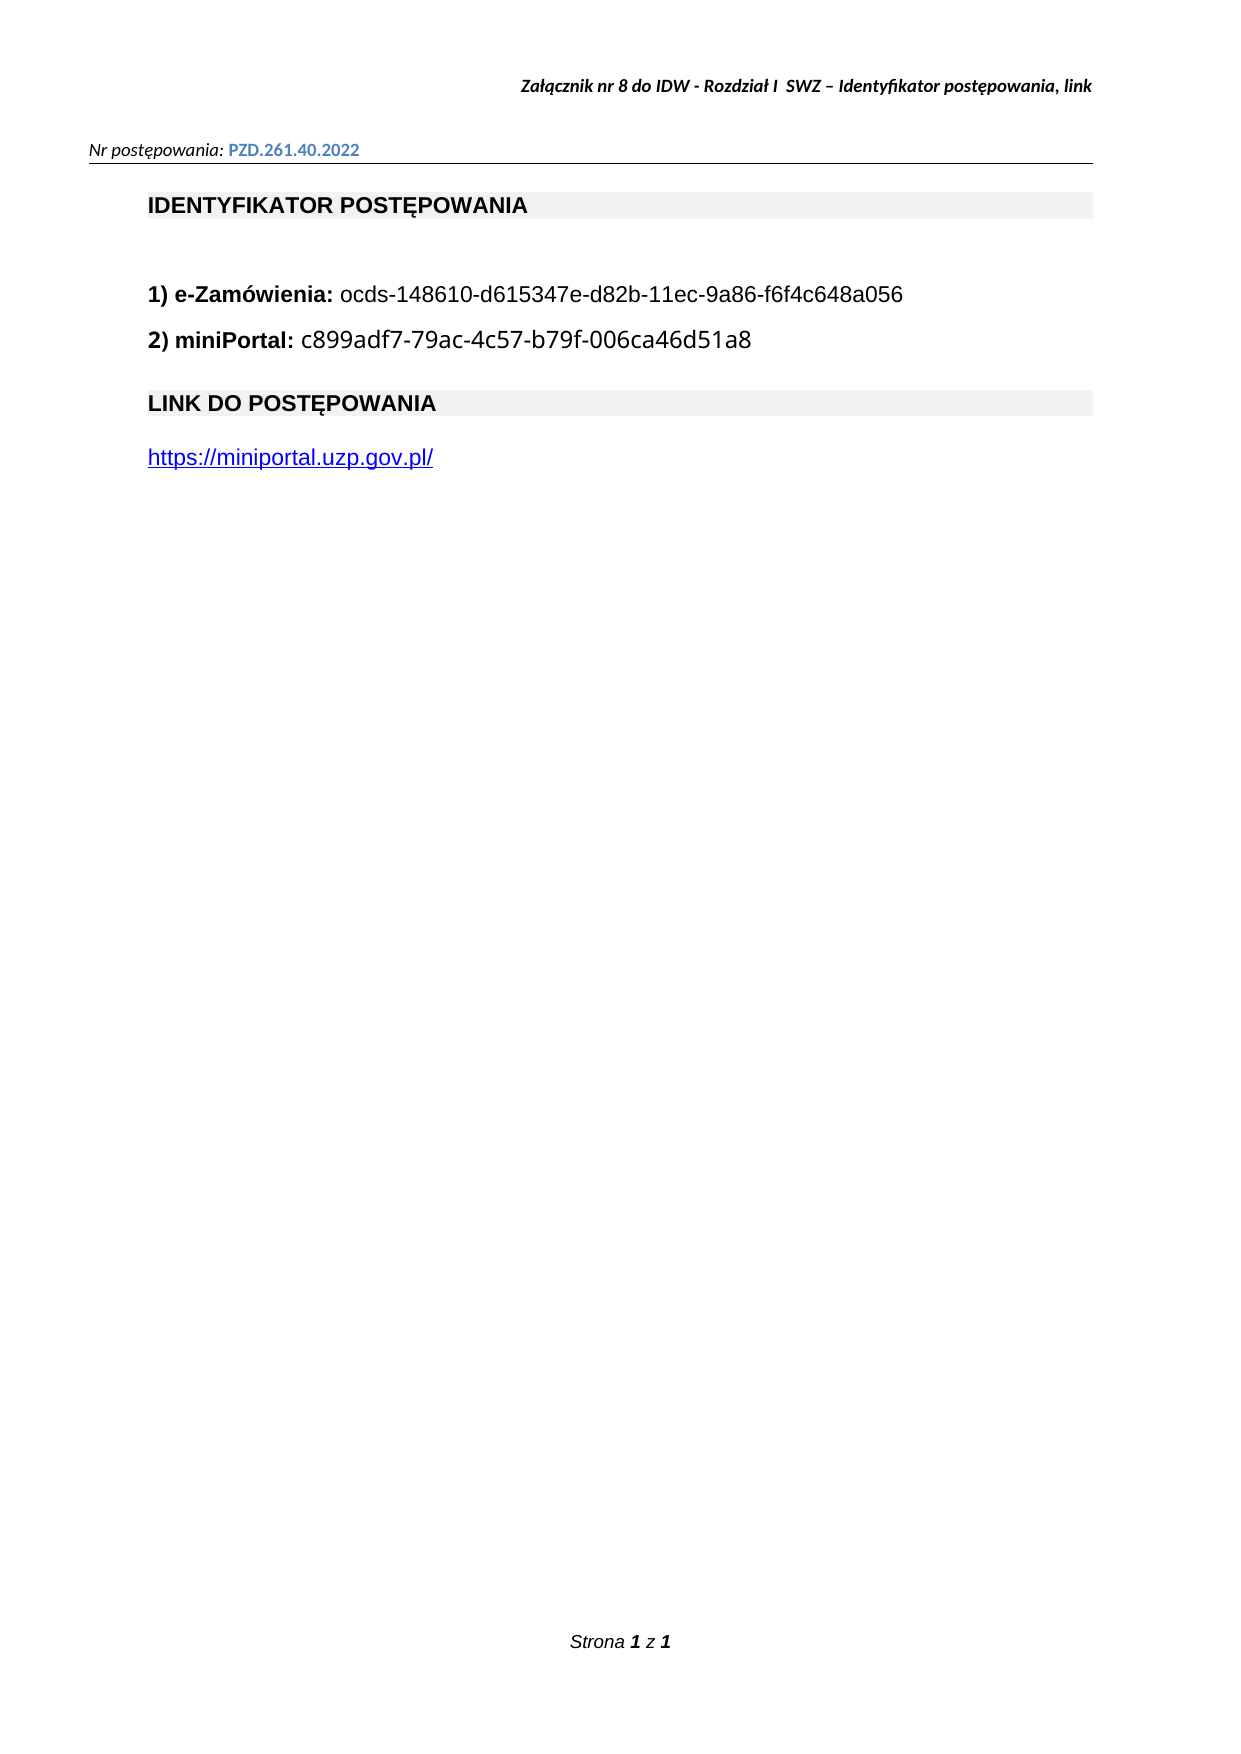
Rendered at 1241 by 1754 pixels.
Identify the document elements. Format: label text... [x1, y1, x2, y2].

text 1) e-Zamówienia: ocds-148610-d615347e-d82b-11ec-9a86-f6f4c648a056 [148, 281, 1093, 307]
text IDENTYFIKATOR POSTĘPOWANIA [148, 192, 1093, 219]
text https://miniportal.uzp.gov.pl/ [148, 444, 1093, 471]
text 2) miniPortal: c899adf7-79ac-4c57-b79f-006ca46d51a8 [148, 323, 1093, 356]
text LINK DO POSTĘPOWANIA [148, 390, 1093, 416]
